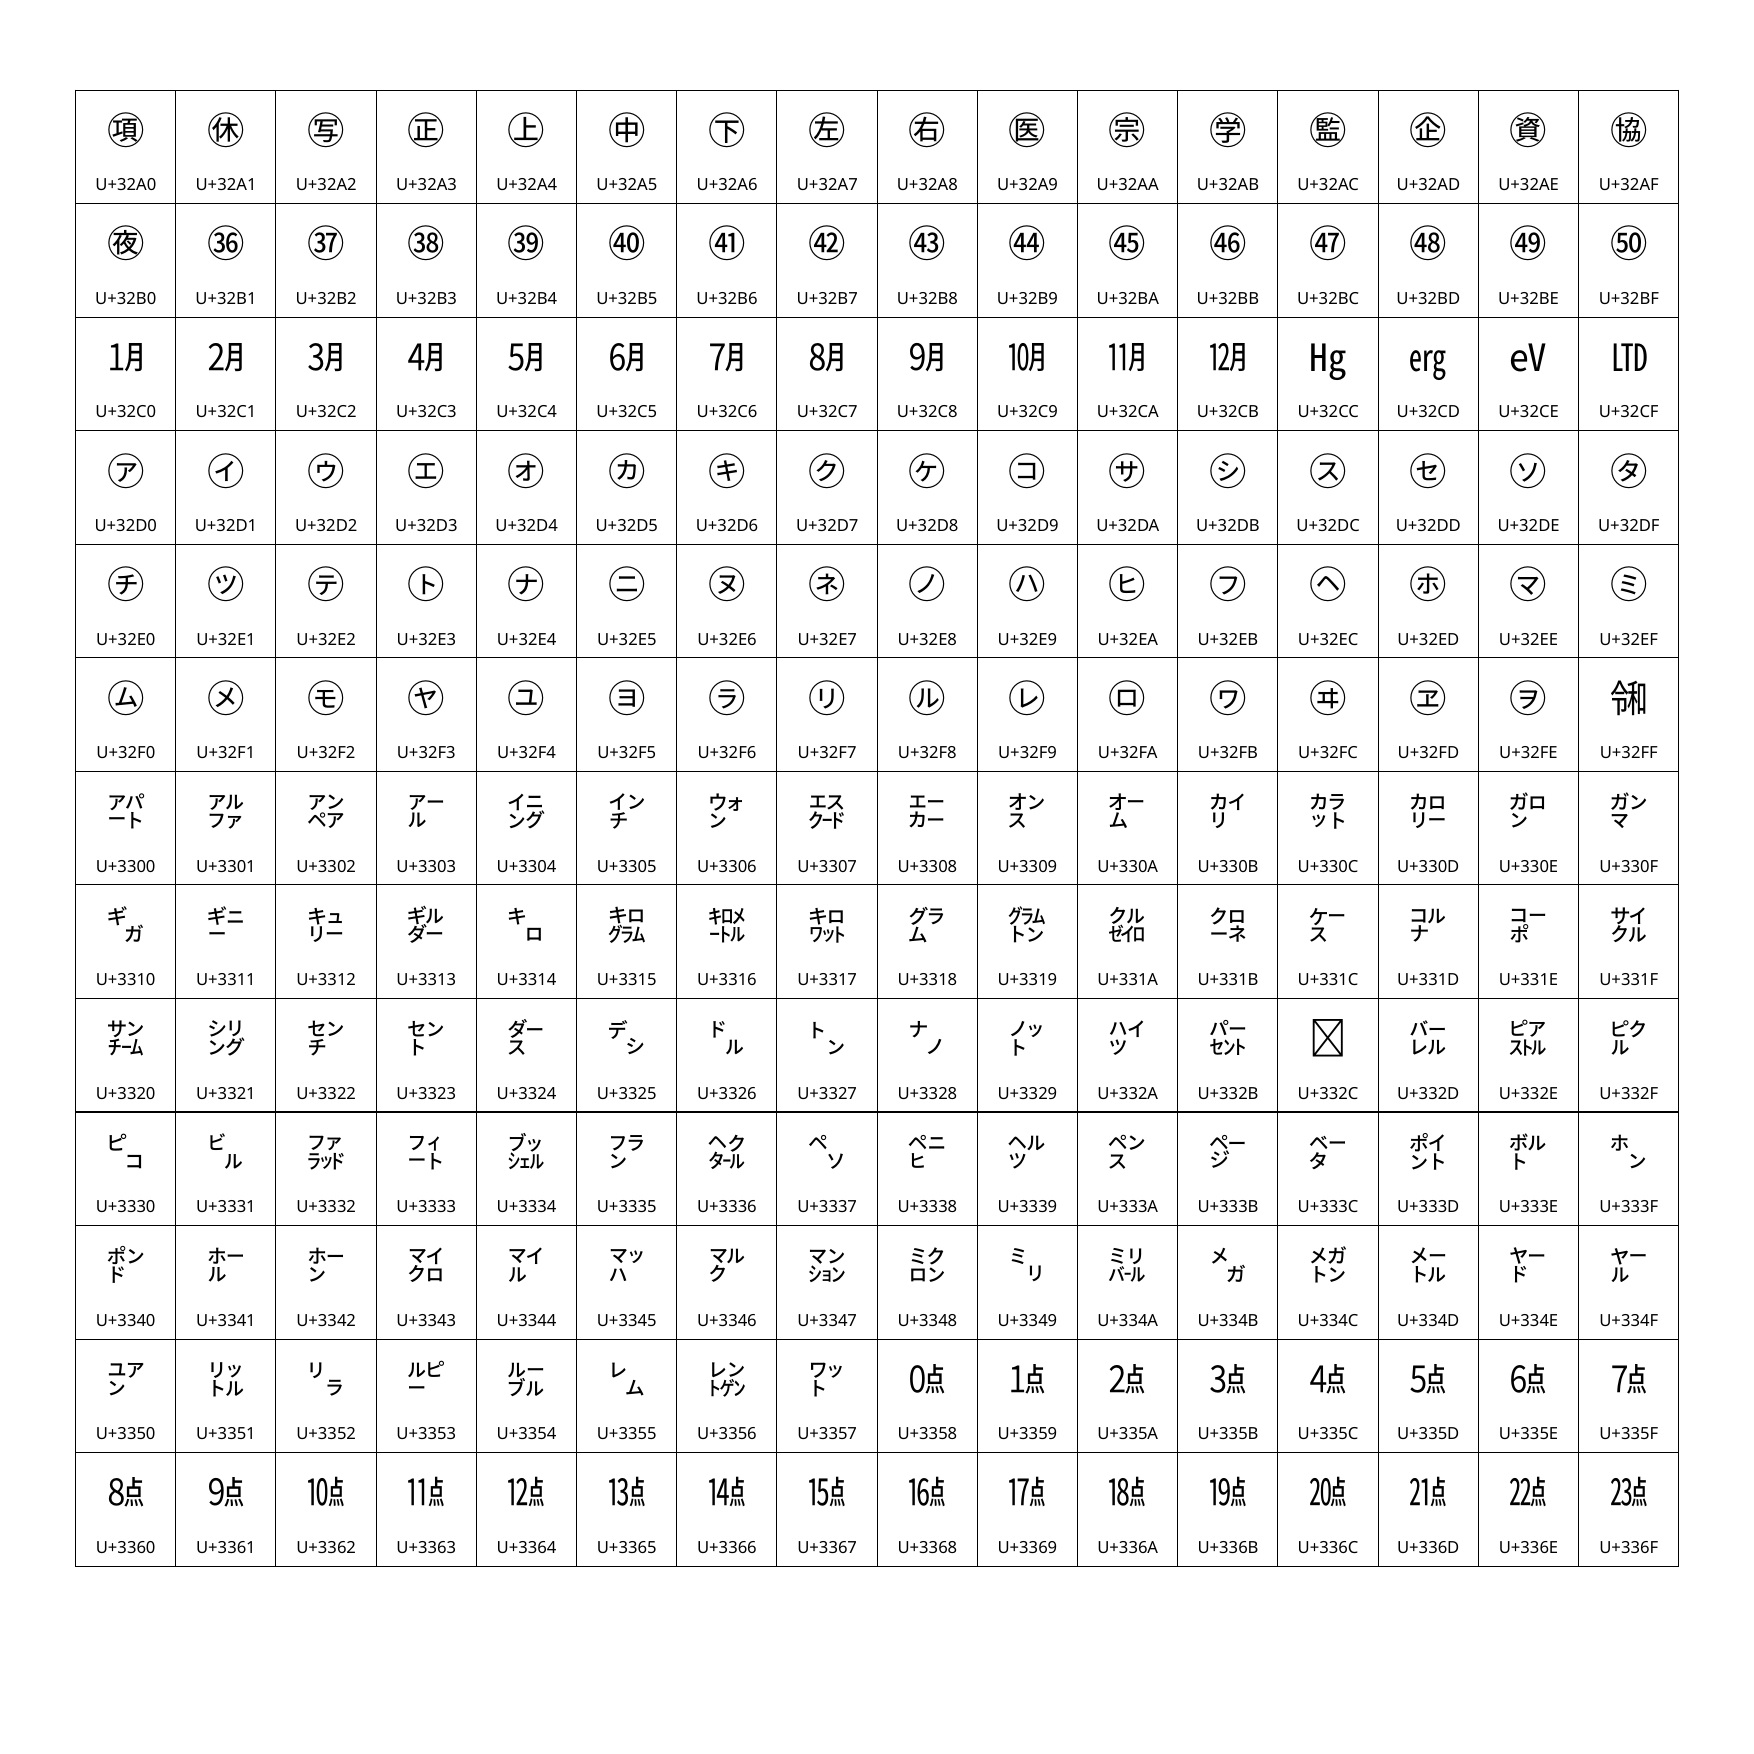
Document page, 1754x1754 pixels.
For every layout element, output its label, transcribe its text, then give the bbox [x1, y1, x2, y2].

table_cell ㍠ U+3360 [76, 1453, 175, 1566]
table_cell ㋕ U+32D5 [577, 431, 676, 544]
table_cell ㍘ U+3358 [878, 1340, 977, 1452]
table_cell ㌧ U+3327 [777, 999, 877, 1111]
table_cell ㌑ U+3311 [176, 885, 275, 998]
table_cell ㊣ U+32A3 [377, 91, 476, 203]
table_cell ㋚ U+32DA [1078, 431, 1177, 544]
table_cell ㋎ U+32CE [1479, 318, 1578, 430]
table_cell ㋸ U+32F8 [878, 658, 977, 771]
table_cell ㋅ U+32C5 [577, 318, 676, 430]
table_cell ㌠ U+3320 [76, 999, 175, 1111]
table_cell ㍆ U+3346 [677, 1226, 776, 1338]
table_cell ㋿ U+32FF [1579, 658, 1678, 771]
table_cell ㌀ U+3300 [76, 772, 175, 884]
table_cell ㍡ U+3361 [176, 1453, 275, 1566]
table_cell ㍄ U+3344 [477, 1226, 576, 1338]
table_cell ㌣ U+3323 [377, 999, 476, 1111]
table_cell ㋵ U+32F5 [577, 658, 676, 771]
table_cell ㋮ U+32EE [1479, 545, 1578, 657]
table_cell ㌁ U+3301 [176, 772, 275, 884]
table_cell ㋢ U+32E2 [276, 545, 376, 657]
table_cell ㍨ U+3368 [878, 1453, 977, 1566]
table_cell ㍩ U+3369 [978, 1453, 1077, 1566]
table_cell ㌨ U+3328 [878, 999, 977, 1111]
table_cell ㌍ U+330D [1379, 772, 1478, 884]
table_cell ㋪ U+32EA [1078, 545, 1177, 657]
table_cell ㍌ U+334C [1278, 1226, 1378, 1338]
table_cell ㌕ U+3315 [577, 885, 676, 998]
table_cell ㋩ U+32E9 [978, 545, 1077, 657]
table_cell ㌃ U+3303 [377, 772, 476, 884]
table_cell ㍝ U+335D [1379, 1340, 1478, 1452]
table_cell ㊧ U+32A7 [777, 91, 877, 203]
table_cell ㋐ U+32D0 [76, 431, 175, 544]
table_cell ㌞ U+331E [1479, 885, 1578, 998]
table_cell ㊯ U+32AF [1579, 91, 1678, 203]
table_cell ㌲ U+3332 [276, 1113, 376, 1225]
table_cell ㊶ U+32B6 [677, 204, 776, 317]
table_cell ㊮ U+32AE [1479, 91, 1578, 203]
table_cell ㌸ U+3338 [878, 1113, 977, 1225]
table_cell ㍇ U+3347 [777, 1226, 877, 1338]
table_cell ㊦ U+32A6 [677, 91, 776, 203]
table_cell ㊵ U+32B5 [577, 204, 676, 317]
table_cell ㍐ U+3350 [76, 1340, 175, 1452]
table_cell ㋍ U+32CD [1379, 318, 1478, 430]
table_cell ㊭ U+32AD [1379, 91, 1478, 203]
table_cell ㌋ U+330B [1178, 772, 1277, 884]
table_cell ㌷ U+3337 [777, 1113, 877, 1225]
table_cell ㍗ U+3357 [777, 1340, 877, 1452]
table_cell ㌓ U+3313 [377, 885, 476, 998]
table_cell ㌅ U+3305 [577, 772, 676, 884]
table_cell ㊫ U+32AB [1178, 91, 1277, 203]
table_cell ㍮ U+336E [1479, 1453, 1578, 1566]
table_cell ㋑ U+32D1 [176, 431, 275, 544]
table_cell ㊪ U+32AA [1078, 91, 1177, 203]
table_cell ㍚ U+335A [1078, 1340, 1177, 1452]
table_cell ㌼ U+333C [1278, 1113, 1378, 1225]
table_cell ㌄ U+3304 [477, 772, 576, 884]
table_cell ㋄ U+32C4 [477, 318, 576, 430]
table_cell ㊰ U+32B0 [76, 204, 175, 317]
table_cell ㌾ U+333E [1479, 1113, 1578, 1225]
table_cell ㌴ U+3334 [477, 1113, 576, 1225]
table_cell ㍋ U+334B [1178, 1226, 1277, 1338]
table_cell ㌏ U+330F [1579, 772, 1678, 884]
table_cell ㋗ U+32D7 [777, 431, 877, 544]
table_cell ㌎ U+330E [1479, 772, 1578, 884]
table_cell ㌘ U+3318 [878, 885, 977, 998]
table_cell ㍈ U+3348 [878, 1226, 977, 1338]
table_cell ㊻ U+32BB [1178, 204, 1277, 317]
table_cell ㍪ U+336A [1078, 1453, 1177, 1566]
table_cell ㋔ U+32D4 [477, 431, 576, 544]
table_cell ㌹ U+3339 [978, 1113, 1077, 1225]
table_cell ㋛ U+32DB [1178, 431, 1277, 544]
table_cell ㋽ U+32FD [1379, 658, 1478, 771]
table_cell ㌩ U+3329 [978, 999, 1077, 1111]
table_cell ㌔ U+3314 [477, 885, 576, 998]
table_cell ㍦ U+3366 [677, 1453, 776, 1566]
table_cell ㍞ U+335E [1479, 1340, 1578, 1452]
table_cell ㍀ U+3340 [76, 1226, 175, 1338]
table_cell ㌰ U+3330 [76, 1113, 175, 1225]
table_cell ㋳ U+32F3 [377, 658, 476, 771]
table_cell ㌥ U+3325 [577, 999, 676, 1111]
table_cell ㌪ U+332A [1078, 999, 1177, 1111]
table_cell ㍂ U+3342 [276, 1226, 376, 1338]
table_cell ㊸ U+32B8 [878, 204, 977, 317]
table_cell ㋌ U+32CC [1278, 318, 1378, 430]
table_cell ㌭ U+332D [1379, 999, 1478, 1111]
table_cell ㍍ U+334D [1379, 1226, 1478, 1338]
table_cell ㌢ U+3322 [276, 999, 376, 1111]
table_cell ㋶ U+32F6 [677, 658, 776, 771]
table_cell ㋥ U+32E5 [577, 545, 676, 657]
table_cell ㌇ U+3307 [777, 772, 877, 884]
table_cell ㍓ U+3353 [377, 1340, 476, 1452]
table_cell ㌂ U+3302 [276, 772, 376, 884]
table_cell ㊢ U+32A2 [276, 91, 376, 203]
table_cell ㋓ U+32D3 [377, 431, 476, 544]
table_cell ㋜ U+32DC [1278, 431, 1378, 544]
table_cell ㌦ U+3326 [677, 999, 776, 1111]
table_cell ㌫ U+332B [1178, 999, 1277, 1111]
table_cell ㋡ U+32E1 [176, 545, 275, 657]
table_cell ㌗ U+3317 [777, 885, 877, 998]
table_cell ㋇ U+32C7 [777, 318, 877, 430]
table_cell ㌽ U+333D [1379, 1113, 1478, 1225]
table_cell ㍉ U+3349 [978, 1226, 1077, 1338]
table_cell ㌊ U+330A [1078, 772, 1177, 884]
table_cell ㍥ U+3365 [577, 1453, 676, 1566]
table_cell ㌈ U+3308 [878, 772, 977, 884]
table_cell ㊥ U+32A5 [577, 91, 676, 203]
table_cell ㋃ U+32C3 [377, 318, 476, 430]
table_cell ㌖ U+3316 [677, 885, 776, 998]
table_cell ㍅ U+3345 [577, 1226, 676, 1338]
table_cell ㋋ U+32CB [1178, 318, 1277, 430]
table_cell ㌜ U+331C [1278, 885, 1378, 998]
table_cell ㌱ U+3331 [176, 1113, 275, 1225]
table_cell ㍛ U+335B [1178, 1340, 1277, 1452]
table_cell ㋲ U+32F2 [276, 658, 376, 771]
table_cell ㌺ U+333A [1078, 1113, 1177, 1225]
table_cell ㋙ U+32D9 [978, 431, 1077, 544]
table_cell ㊾ U+32BE [1479, 204, 1578, 317]
table_cell ㋟ U+32DF [1579, 431, 1678, 544]
table_cell ㌡ U+3321 [176, 999, 275, 1111]
table_cell ㋆ U+32C6 [677, 318, 776, 430]
table_cell ㋧ U+32E7 [777, 545, 877, 657]
table_cell ㋴ U+32F4 [477, 658, 576, 771]
table_cell ㌬ U+332C [1278, 999, 1378, 1111]
table_cell ㋾ U+32FE [1479, 658, 1578, 771]
table_cell ㌒ U+3312 [276, 885, 376, 998]
table_cell ㊷ U+32B7 [777, 204, 877, 317]
table_cell ㊿ U+32BF [1579, 204, 1678, 317]
table_cell ㍧ U+3367 [777, 1453, 877, 1566]
table_cell ㍏ U+334F [1579, 1226, 1678, 1338]
table_cell ㌝ U+331D [1379, 885, 1478, 998]
table_cell ㌳ U+3333 [377, 1113, 476, 1225]
table_cell ㍣ U+3363 [377, 1453, 476, 1566]
table_cell ㋘ U+32D8 [878, 431, 977, 544]
table_cell ㍙ U+3359 [978, 1340, 1077, 1452]
table_cell ㋦ U+32E6 [677, 545, 776, 657]
table_cell ㍊ U+334A [1078, 1226, 1177, 1338]
table_cell ㋁ U+32C1 [176, 318, 275, 430]
table_cell ㌯ U+332F [1579, 999, 1678, 1111]
table_cell ㊡ U+32A1 [176, 91, 275, 203]
table_cell ㌉ U+3309 [978, 772, 1077, 884]
table_cell ㌿ U+333F [1579, 1113, 1678, 1225]
table_cell ㊠ U+32A0 [76, 91, 175, 203]
table_cell ㊩ U+32A9 [978, 91, 1077, 203]
table_cell ㍒ U+3352 [276, 1340, 376, 1452]
table_cell ㍜ U+335C [1278, 1340, 1378, 1452]
table_cell ㌐ U+3310 [76, 885, 175, 998]
table_cell ㋹ U+32F9 [978, 658, 1077, 771]
table_cell ㋉ U+32C9 [978, 318, 1077, 430]
table_cell ㍁ U+3341 [176, 1226, 275, 1338]
table_cell ㌵ U+3335 [577, 1113, 676, 1225]
table_cell ㌌ U+330C [1278, 772, 1378, 884]
table_cell ㊳ U+32B3 [377, 204, 476, 317]
table_cell ㋤ U+32E4 [477, 545, 576, 657]
table_cell ㌛ U+331B [1178, 885, 1277, 998]
table_cell ㊽ U+32BD [1379, 204, 1478, 317]
table_cell ㍎ U+334E [1479, 1226, 1578, 1338]
table_cell ㌶ U+3336 [677, 1113, 776, 1225]
table_cell ㍕ U+3355 [577, 1340, 676, 1452]
table_cell ㋒ U+32D2 [276, 431, 376, 544]
table_cell ㋊ U+32CA [1078, 318, 1177, 430]
table_cell ㋏ U+32CF [1579, 318, 1678, 430]
table_cell ㋝ U+32DD [1379, 431, 1478, 544]
table_cell ㋰ U+32F0 [76, 658, 175, 771]
table_cell ㍫ U+336B [1178, 1453, 1277, 1566]
table_cell ㋯ U+32EF [1579, 545, 1678, 657]
table_cell ㍬ U+336C [1278, 1453, 1378, 1566]
table_cell ㋬ U+32EC [1278, 545, 1378, 657]
table_cell ㊲ U+32B2 [276, 204, 376, 317]
table_cell ㋖ U+32D6 [677, 431, 776, 544]
table_cell ㊨ U+32A8 [878, 91, 977, 203]
table_cell ㊤ U+32A4 [477, 91, 576, 203]
table_cell ㊹ U+32B9 [978, 204, 1077, 317]
table_cell ㋂ U+32C2 [276, 318, 376, 430]
table_cell ㋨ U+32E8 [878, 545, 977, 657]
table_cell ㋞ U+32DE [1479, 431, 1578, 544]
table_cell ㊺ U+32BA [1078, 204, 1177, 317]
table_cell ㋷ U+32F7 [777, 658, 877, 771]
table_cell ㋭ U+32ED [1379, 545, 1478, 657]
table_cell ㌟ U+331F [1579, 885, 1678, 998]
table_cell ㍑ U+3351 [176, 1340, 275, 1452]
table_cell ㍟ U+335F [1579, 1340, 1678, 1452]
table_cell ㍔ U+3354 [477, 1340, 576, 1452]
table_cell ㍃ U+3343 [377, 1226, 476, 1338]
table_cell ㋀ U+32C0 [76, 318, 175, 430]
table_cell ㌤ U+3324 [477, 999, 576, 1111]
table_cell ㋺ U+32FA [1078, 658, 1177, 771]
table_cell ㊴ U+32B4 [477, 204, 576, 317]
table_cell ㋠ U+32E0 [76, 545, 175, 657]
table_cell ㋱ U+32F1 [176, 658, 275, 771]
table_cell ㋣ U+32E3 [377, 545, 476, 657]
table_cell ㍖ U+3356 [677, 1340, 776, 1452]
table_cell ㍤ U+3364 [477, 1453, 576, 1566]
table_cell ㊱ U+32B1 [176, 204, 275, 317]
table_cell ㌻ U+333B [1178, 1113, 1277, 1225]
table_cell ㋼ U+32FC [1278, 658, 1378, 771]
table_cell ㋫ U+32EB [1178, 545, 1277, 657]
table_cell ㊬ U+32AC [1278, 91, 1378, 203]
table_cell ㍭ U+336D [1379, 1453, 1478, 1566]
table_cell ㋻ U+32FB [1178, 658, 1277, 771]
table_cell ㊼ U+32BC [1278, 204, 1378, 317]
table_cell ㍯ U+336F [1579, 1453, 1678, 1566]
table_cell ㌙ U+3319 [978, 885, 1077, 998]
table_cell ㋈ U+32C8 [878, 318, 977, 430]
table_cell ㌚ U+331A [1078, 885, 1177, 998]
table_cell ㌮ U+332E [1479, 999, 1578, 1111]
table_cell ㍢ U+3362 [276, 1453, 376, 1566]
table_cell ㌆ U+3306 [677, 772, 776, 884]
